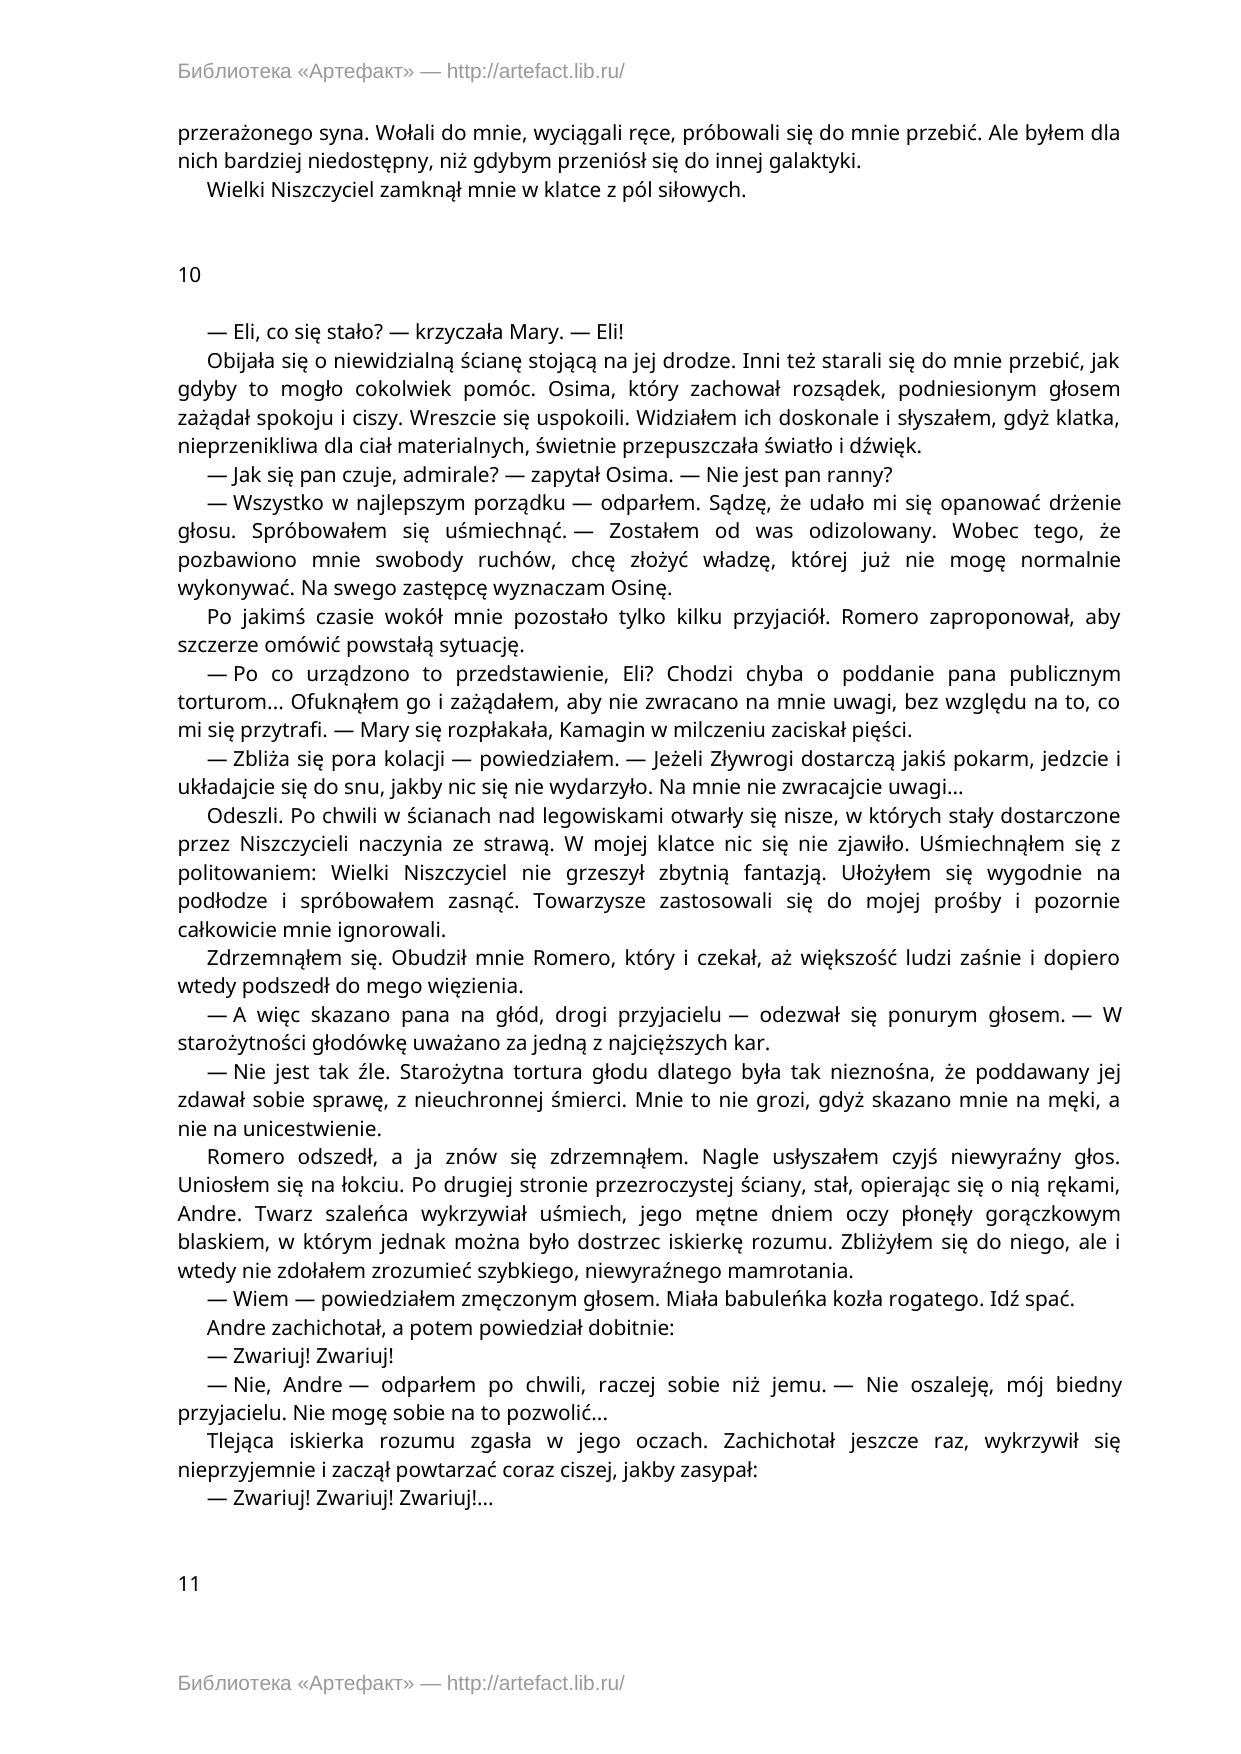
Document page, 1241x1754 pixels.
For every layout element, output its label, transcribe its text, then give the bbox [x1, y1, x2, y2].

text Andre zachichotał, a potem powiedział dobitnie: [177, 1313, 1122, 1341]
text Zdrzemnąłem się. Obudził mnie Romero, który i czekał, aż większość ludzi zaśnie i dopiero wtedy podszedł do mego więzienia. [177, 943, 1122, 1000]
text — Wiem — powiedziałem zmęczonym głosem. Miała babuleńka kozła rogatego. Idź spać. [177, 1284, 1122, 1313]
text — Zbliża się pora kolacji — powiedziałem. — Jeżeli Zływrogi dostarczą jakiś pokarm, jedzcie i układajcie się do snu, jakby nic się nie wydarzyło. Na mnie nie zwracajcie uwagi... [177, 744, 1122, 801]
text — Eli, co się stało? — krzyczała Mary. — Eli! [177, 317, 1122, 346]
text Odeszli. Po chwili w ścianach nad legowiskami otwarły się nisze, w których stały dostarczone przez Niszczycieli naczynia ze strawą. W mojej klatce nic się nie zjawiło. Uśmiechnąłem się z politowaniem: Wielki Niszczyciel nie grzeszył zbytnią fantazją. Ułożyłem się wygodnie na podłodze i spróbowałem zasnąć. Towarzysze zastosowali się do mojej prośby i pozornie całkowicie mnie ignorowali. [177, 801, 1122, 943]
text — Nie jest tak źle. Starożytna tortura głodu dlatego była tak nieznośna, że poddawany jej zdawał sobie sprawę, z nieuchronnej śmierci. Mnie to nie grozi, gdyż skazano mnie na męki, a nie na unicestwienie. [177, 1057, 1122, 1142]
text 10 [177, 203, 1122, 317]
text Tlejąca iskierka rozumu zgasła w jego oczach. Zachichotał jeszcze raz, wykrzywił się nieprzyjemnie i zaczął powtarzać coraz ciszej, jakby zasypał: [177, 1427, 1122, 1483]
text — A więc skazano pana na głód, drogi przyjacielu — odezwał się ponurym głosem. — W starożytności głodówkę uważano za jedną z najcięższych kar. [177, 1000, 1122, 1057]
text — Po co urządzono to przedstawienie, Eli? Chodzi chyba o poddanie pana publicznym torturom... Ofuknąłem go i zażądałem, aby nie zwracano na mnie uwagi, bez względu na to, co mi się przytrafi. — Mary się rozpłakała, Kamagin w milczeniu zaciskał pięści. [177, 659, 1122, 744]
text — Zwariuj! Zwariuj! [177, 1341, 1122, 1370]
text — Zwariuj! Zwariuj! Zwariuj!... [177, 1483, 1122, 1512]
text — Wszystko w najlepszym porządku — odparłem. Sądzę, że udało mi się opanować drżenie głosu. Spróbowałem się uśmiechnąć. — Zostałem od was odizolowany. Wobec tego, że pozbawiono mnie swobody ruchów, chcę złożyć władzę, której już nie mogę normalnie wykonywać. Na swego zastępcę wyznaczam Osinę. [177, 488, 1122, 602]
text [177, 118, 1122, 175]
text Obijała się o niewidzialną ścianę stojącą na jej drodze. Inni też starali się do mnie przebić, jak gdyby to mogło cokolwiek pomóc. Osima, który zachował rozsądek, podniesionym głosem zażądał spokoju i ciszy. Wreszcie się uspokoili. Widziałem ich doskonale i słyszałem, gdyż klatka, nieprzenikliwa dla ciał materialnych, świetnie przepuszczała światło i dźwięk. [177, 346, 1122, 460]
text Po jakimś czasie wokół mnie pozostało tylko kilku przyjaciół. Romero zaproponował, aby szczerze omówić powstałą sytuację. [177, 602, 1122, 659]
text — Jak się pan czuje, admirale? — zapytał Osima. — Nie jest pan ranny? [177, 460, 1122, 488]
text Wielki Niszczyciel zamknął mnie w klatce z pól siłowych. [177, 175, 1122, 203]
text 11 [177, 1512, 1122, 1626]
text — Nie, Andre — odparłem po chwili, raczej sobie niż jemu. — Nie oszaleję, mój biedny przyjacielu. Nie mogę sobie na to pozwolić... [177, 1370, 1122, 1427]
text Romero odszedł, a ja znów się zdrzemnąłem. Nagle usłyszałem czyjś niewyraźny głos. Uniosłem się na łokciu. Po drugiej stronie przezroczystej ściany, stał, opierając się o nią rękami, Andre. Twarz szaleńca wykrzywiał uśmiech, jego mętne dniem oczy płonęły gorączkowym blaskiem, w którym jednak można było dostrzec iskierkę rozumu. Zbliżyłem się do niego, ale i wtedy nie zdołałem zrozumieć szybkiego, niewyraźnego mamrotania. [177, 1142, 1122, 1284]
